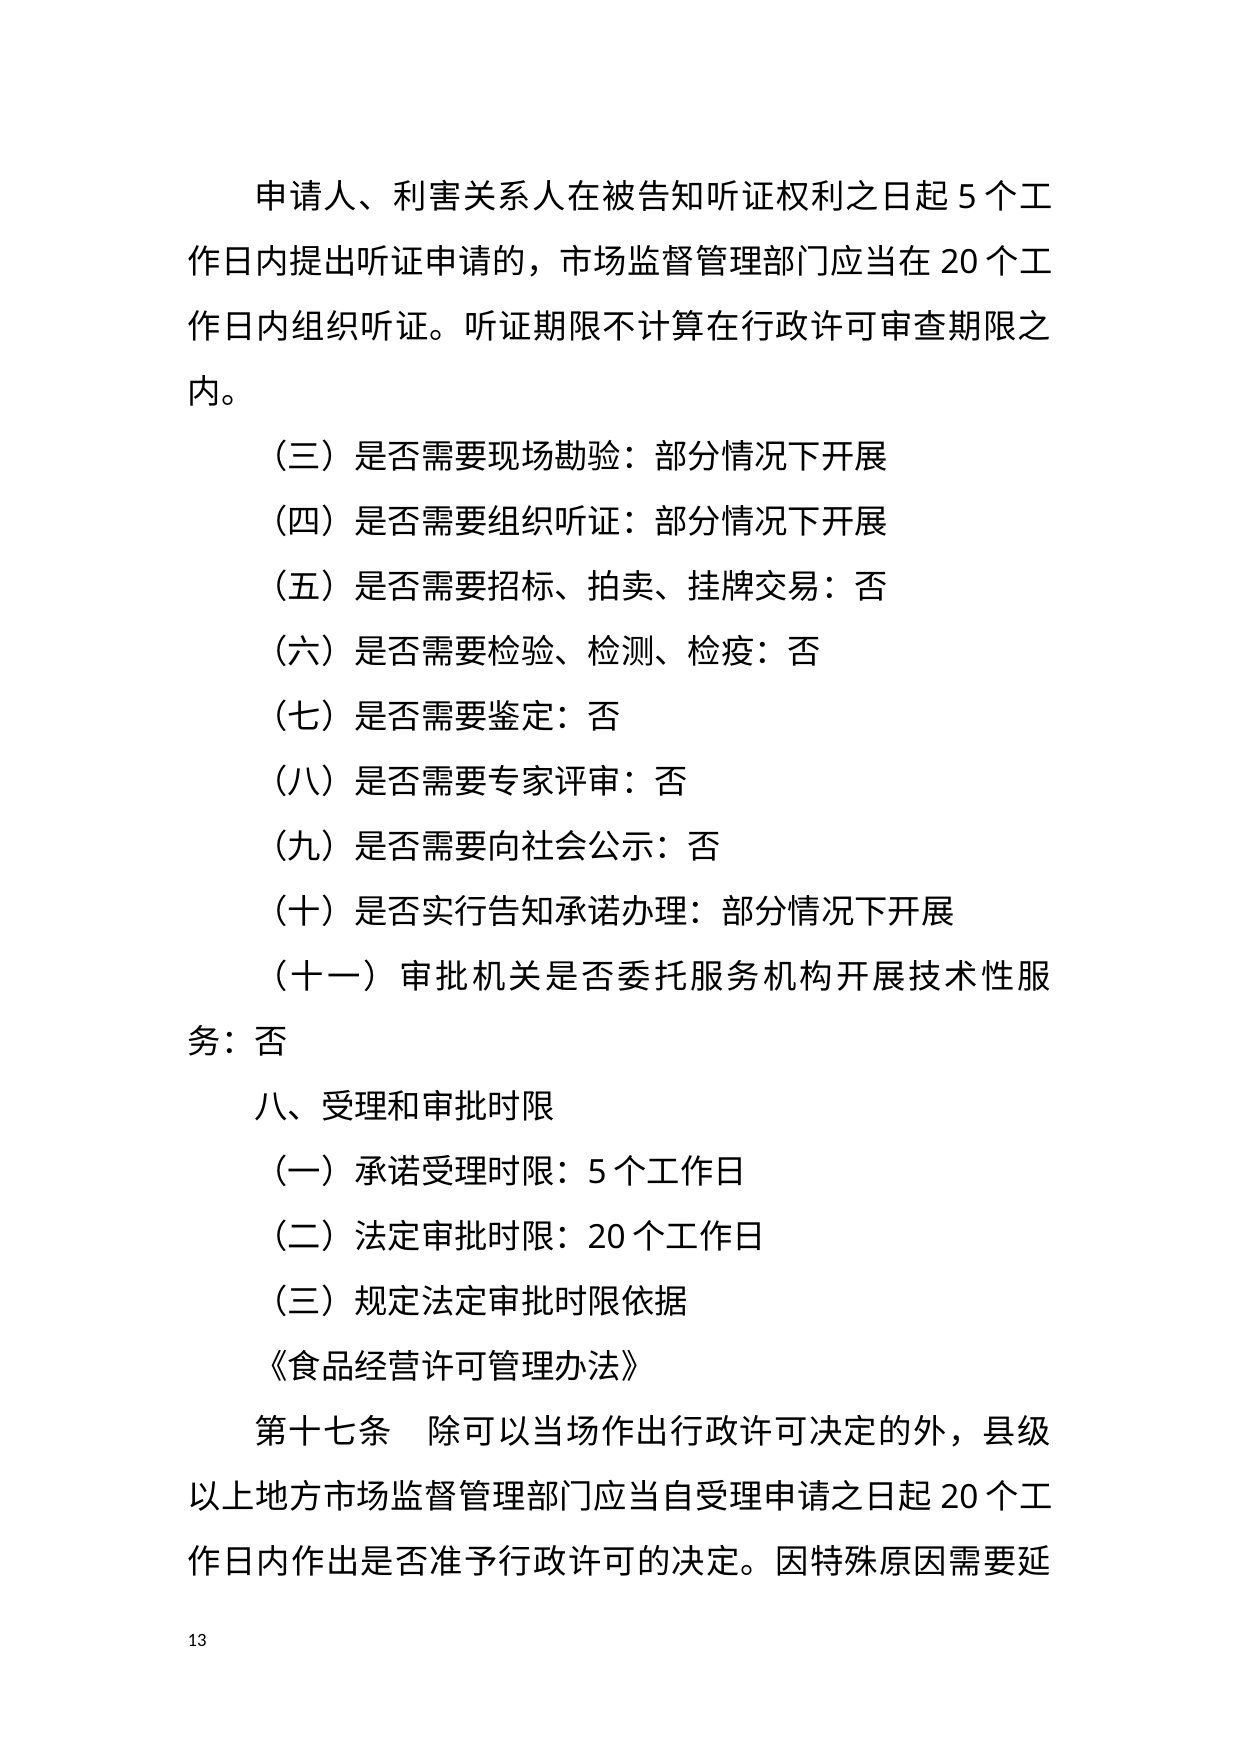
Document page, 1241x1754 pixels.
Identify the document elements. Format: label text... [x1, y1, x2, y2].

list （七）是否需要鉴定：否 [187, 682, 1053, 747]
list （四）是否需要组织听证：部分情况下开展 [187, 487, 1053, 552]
text 申请人、利害关系人在被告知听证权利之日起5个工作日内提出听证申请的，市场监督管理部门应当在20个工作日内组织听证。听证期限不计算在行政许可审查期限之内。 [187, 162, 1053, 422]
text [187, 1397, 1053, 1592]
list （三）规定法定审批时限依据 [187, 1267, 1053, 1332]
list （九）是否需要向社会公示：否 [187, 812, 1053, 877]
list （六）是否需要检验、检测、检疫：否 [187, 617, 1053, 682]
list （十一）审批机关是否委托服务机构开展技术性服务：否 [187, 942, 1053, 1072]
list （一）承诺受理时限：5个工作日 [187, 1137, 1053, 1202]
list （八）是否需要专家评审：否 [187, 747, 1053, 812]
list （十）是否实行告知承诺办理：部分情况下开展 [187, 877, 1053, 942]
list （五）是否需要招标、拍卖、挂牌交易：否 [187, 552, 1053, 617]
list 八、受理和审批时限 [187, 1072, 1053, 1137]
text 《食品经营许可管理办法》 [187, 1332, 1053, 1397]
text （三）是否需要现场勘验：部分情况下开展 [187, 422, 1053, 487]
list （二）法定审批时限：20个工作日 [187, 1202, 1053, 1267]
